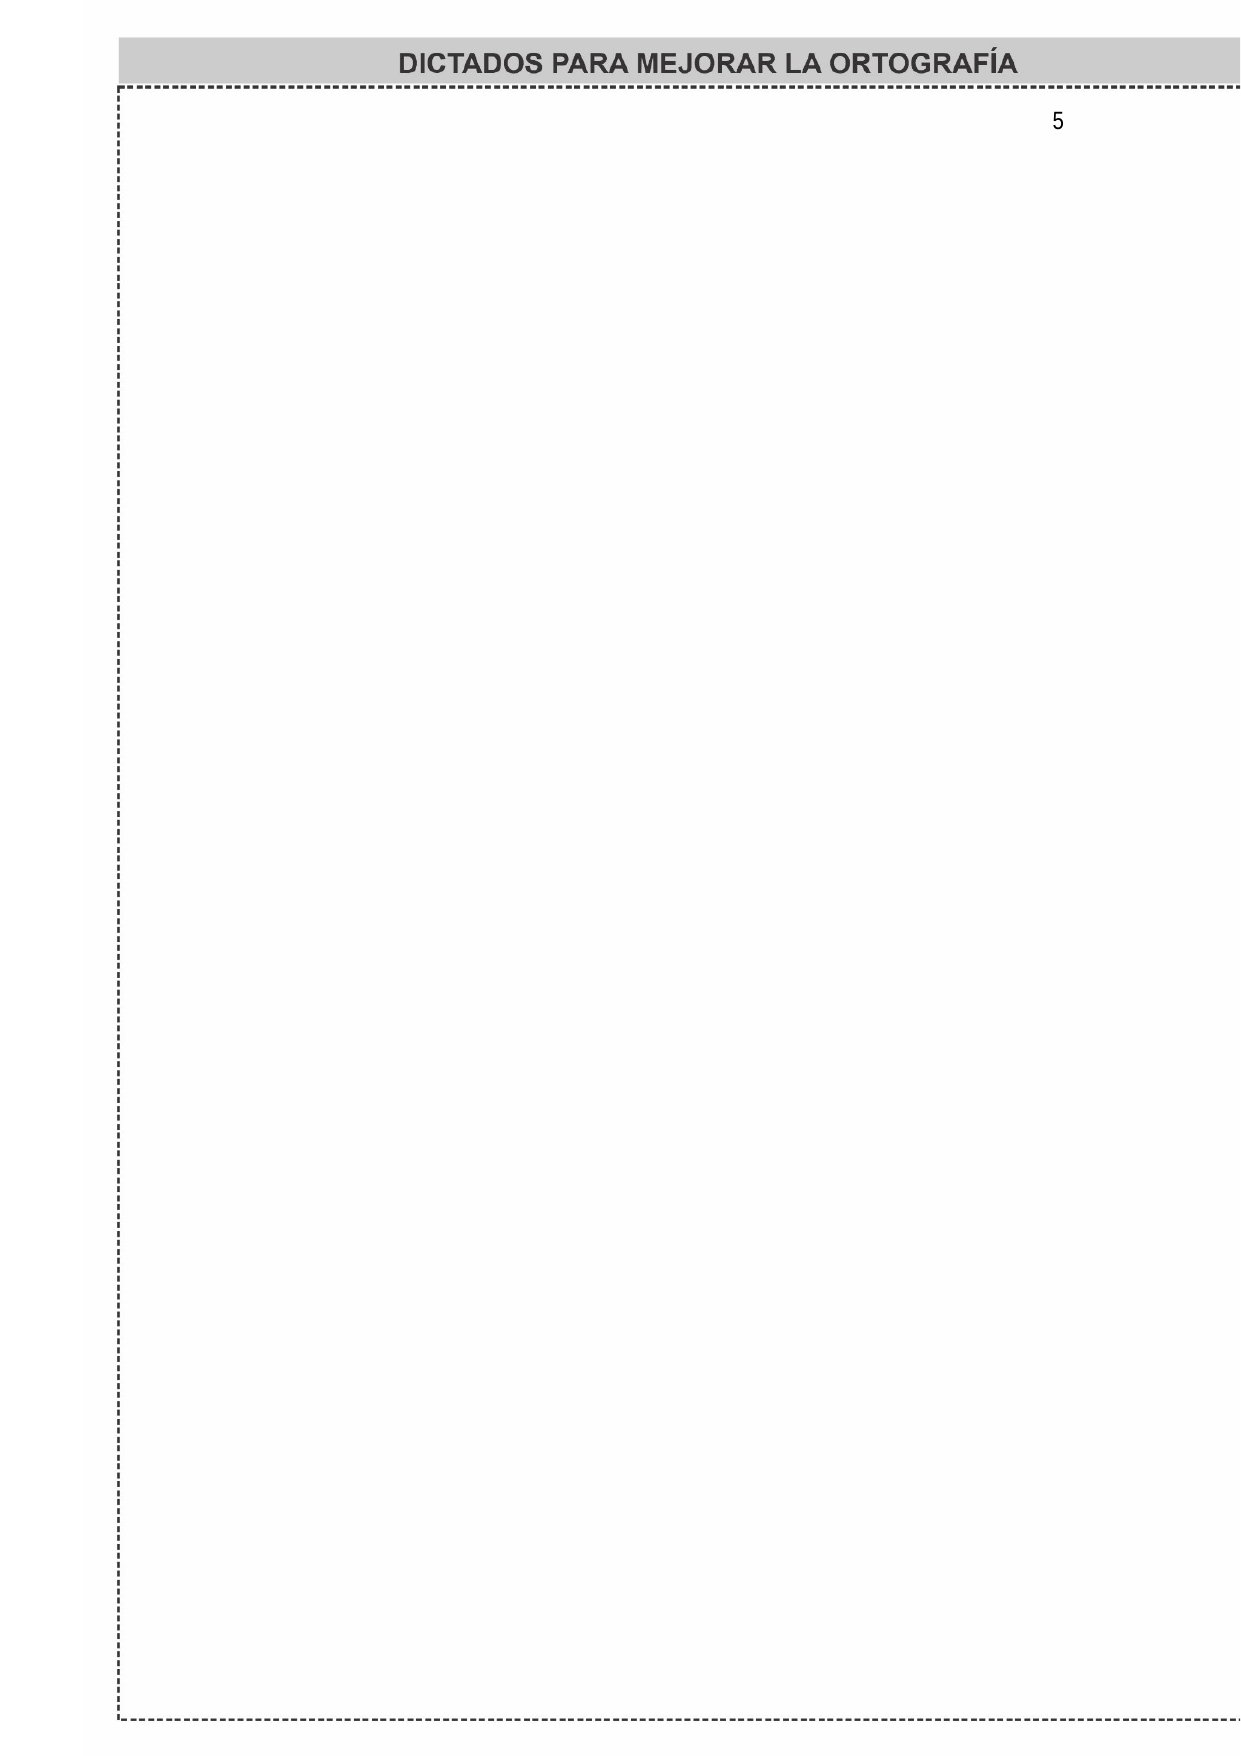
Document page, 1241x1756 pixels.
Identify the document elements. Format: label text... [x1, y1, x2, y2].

picture [83, 0, 1241, 1756]
text 5 [160, 106, 1063, 135]
